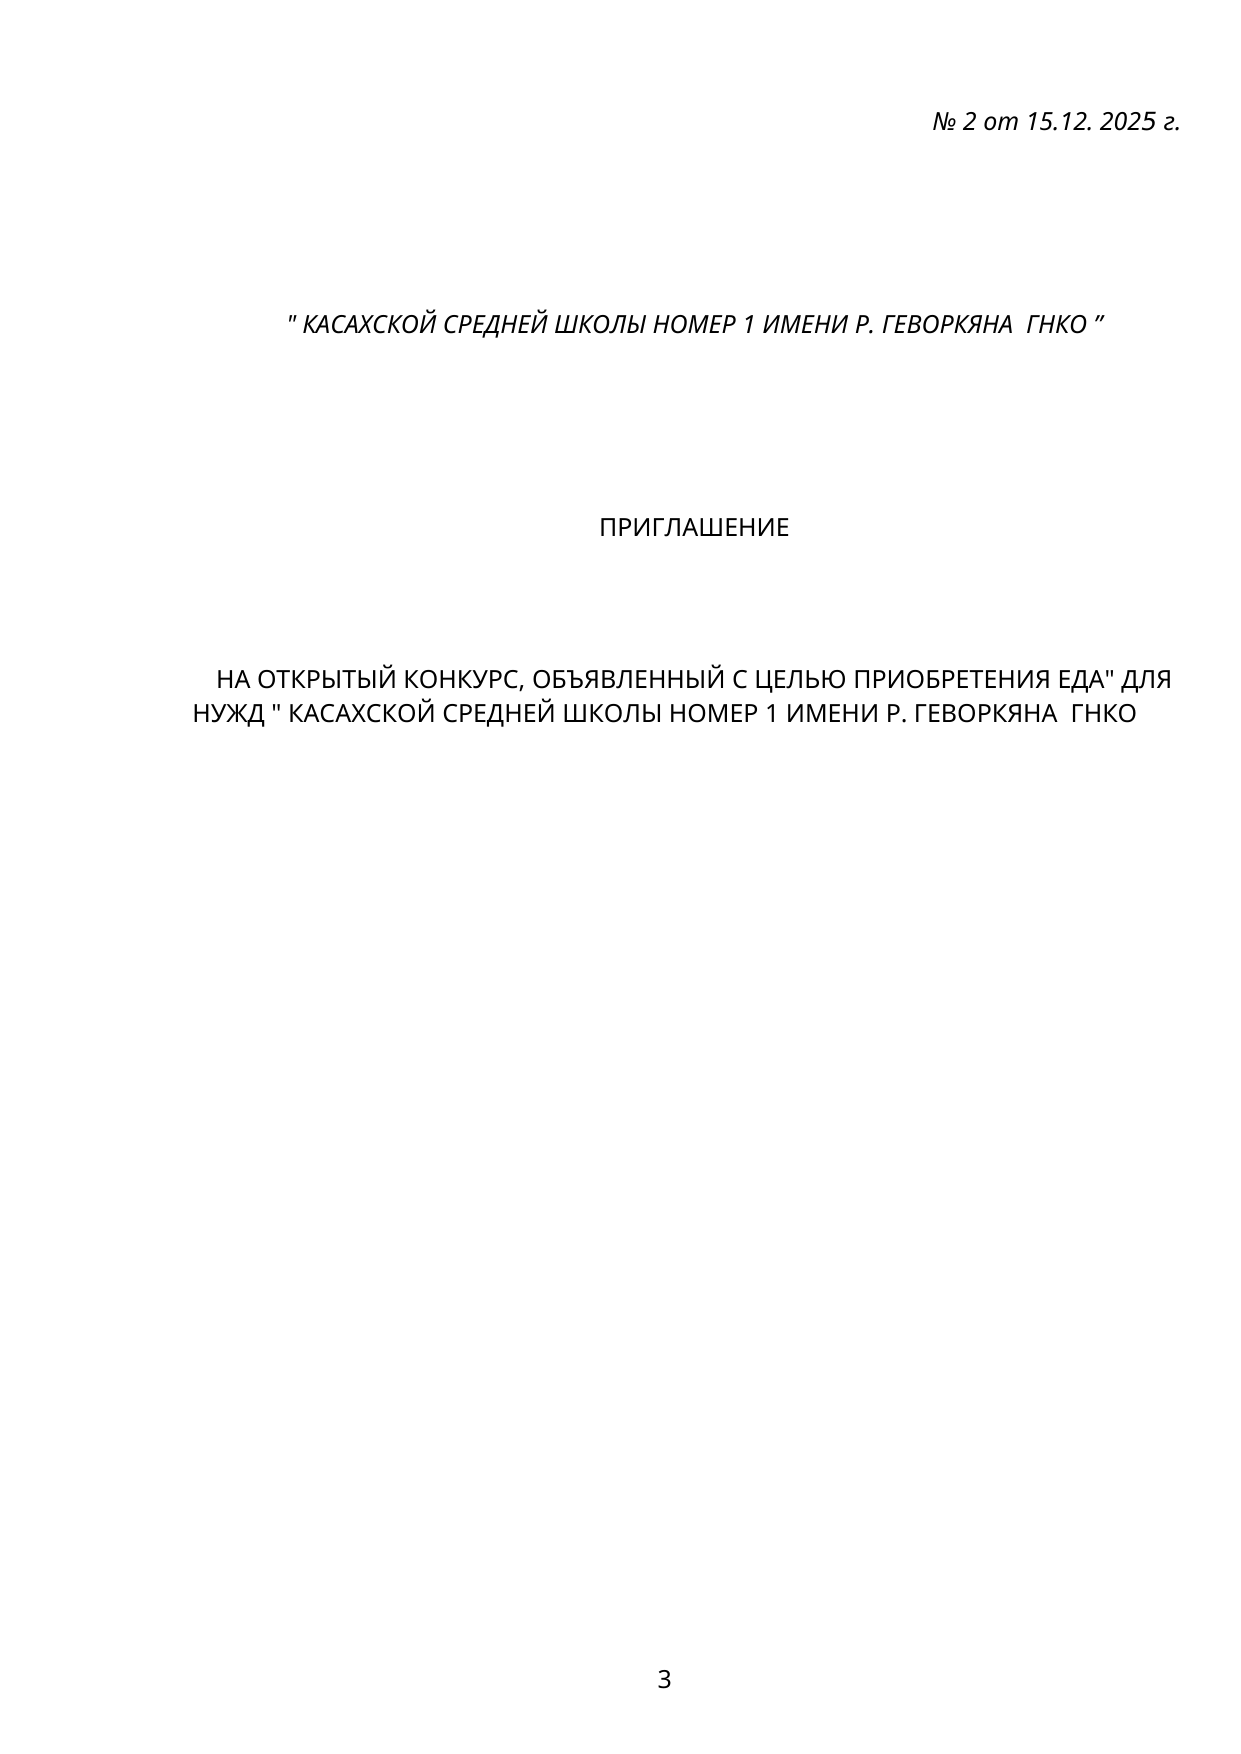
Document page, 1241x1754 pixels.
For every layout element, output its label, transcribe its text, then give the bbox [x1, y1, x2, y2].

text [148, 103, 1181, 137]
text ПРИГЛАШЕНИЕ [148, 509, 1182, 543]
text " КАСАХСКОЙ СРЕДНЕЙ ШКОЛЫ НОМЕР 1 ИМЕНИ Р. ГЕВОРКЯНА ГНКО ” [148, 306, 1182, 340]
text НА ОТКРЫТЫЙ КОНКУРС, ОБЪЯВЛЕННЫЙ С ЦЕЛЬЮ ПРИОБРЕТЕНИЯ ЕДА" ДЛЯ НУЖД " КАСАХСКОЙ СРЕДНЕЙ ШКОЛЫ НОМЕР 1 ИМЕНИ Р. ГЕВОРКЯНА ГНКО [148, 661, 1182, 729]
